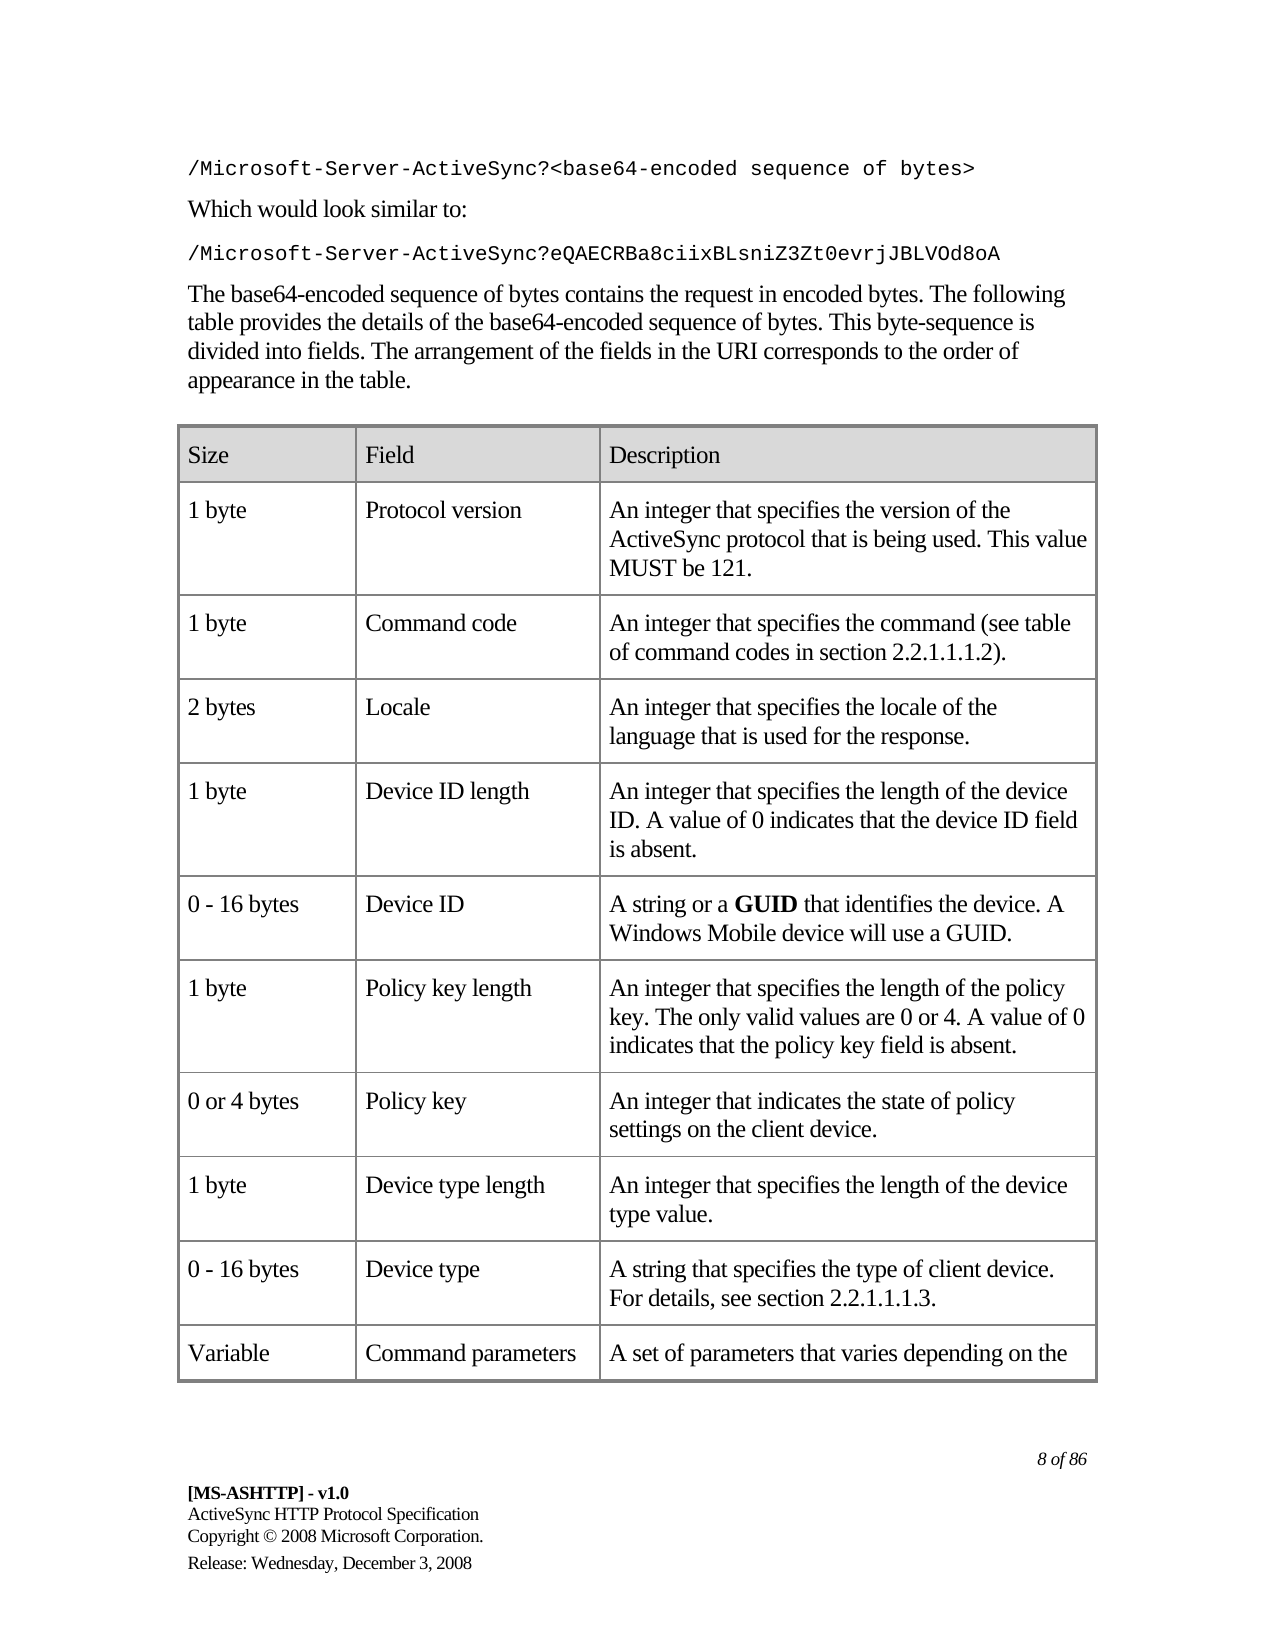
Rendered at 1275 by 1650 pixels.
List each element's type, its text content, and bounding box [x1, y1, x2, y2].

table_cell An integer that indicates the state of policy settings on the client device. [601, 1073, 1095, 1156]
table_cell Variable [180, 1326, 355, 1379]
table_cell A string or a GUID that identifies the device. A Windows Mobile device will use a GUID. [601, 877, 1095, 959]
table_cell Command code [357, 596, 599, 678]
table_cell 1 byte [180, 596, 355, 678]
table_cell Policy key length [357, 961, 599, 1072]
table_cell Command parameters [357, 1326, 599, 1379]
table_cell 1 byte [180, 483, 355, 594]
text The base64-encoded sequence of bytes contains the request in encoded bytes. The following table provides the details of the base64-encoded sequence of bytes. This byte-sequence is divided into fields. The arrangement of the fields in the URI corresponds to the order of appearance in the table. [187, 279, 1087, 394]
table_cell An integer that specifies the length of the device ID. A value of 0 indicates that the device ID field is absent. [601, 764, 1095, 875]
table_cell Device ID length [357, 764, 599, 875]
table_cell 1 byte [180, 1157, 355, 1240]
table_cell Locale [357, 680, 599, 762]
table_cell 0 - 16 bytes [180, 877, 355, 959]
table_cell Device ID [357, 877, 599, 959]
table_cell Policy key [357, 1073, 599, 1156]
table_header Size [180, 428, 355, 481]
table_cell 0 - 16 bytes [180, 1242, 355, 1324]
table_cell Protocol version [357, 483, 599, 594]
table_cell 1 byte [180, 961, 355, 1072]
table_header Field [357, 428, 599, 481]
table_header Description [601, 428, 1095, 481]
table_cell An integer that specifies the command (see table of command codes in section 2.2.1.1.1.2). [601, 596, 1095, 678]
table_cell 1 byte [180, 764, 355, 875]
table_cell Device type length [357, 1157, 599, 1240]
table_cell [601, 1326, 1095, 1379]
text /Microsoft-Server-ActiveSync?<base64-encoded sequence of bytes> [187, 150, 1087, 181]
text /Microsoft-Server-ActiveSync?eQAECRBa8ciixBLsniZ3Zt0evrjJBLVOd8oA [187, 235, 1087, 266]
table_cell An integer that specifies the version of the ActiveSync protocol that is being used. This value MUST be 121. [601, 483, 1095, 594]
table_cell A string that specifies the type of client device. For details, see section 2.2.1.1.1.3. [601, 1242, 1095, 1324]
table_cell 0 or 4 bytes [180, 1073, 355, 1156]
table_cell An integer that specifies the locale of the language that is used for the response. [601, 680, 1095, 762]
text Which would look similar to: [187, 194, 1087, 222]
table_cell An integer that specifies the length of the policy key. The only valid values are 0 or 4. A value of 0 indicates that the policy key field is absent. [601, 961, 1095, 1072]
table_cell Device type [357, 1242, 599, 1324]
table_cell 2 bytes [180, 680, 355, 762]
table_cell An integer that specifies the length of the device type value. [601, 1157, 1095, 1240]
